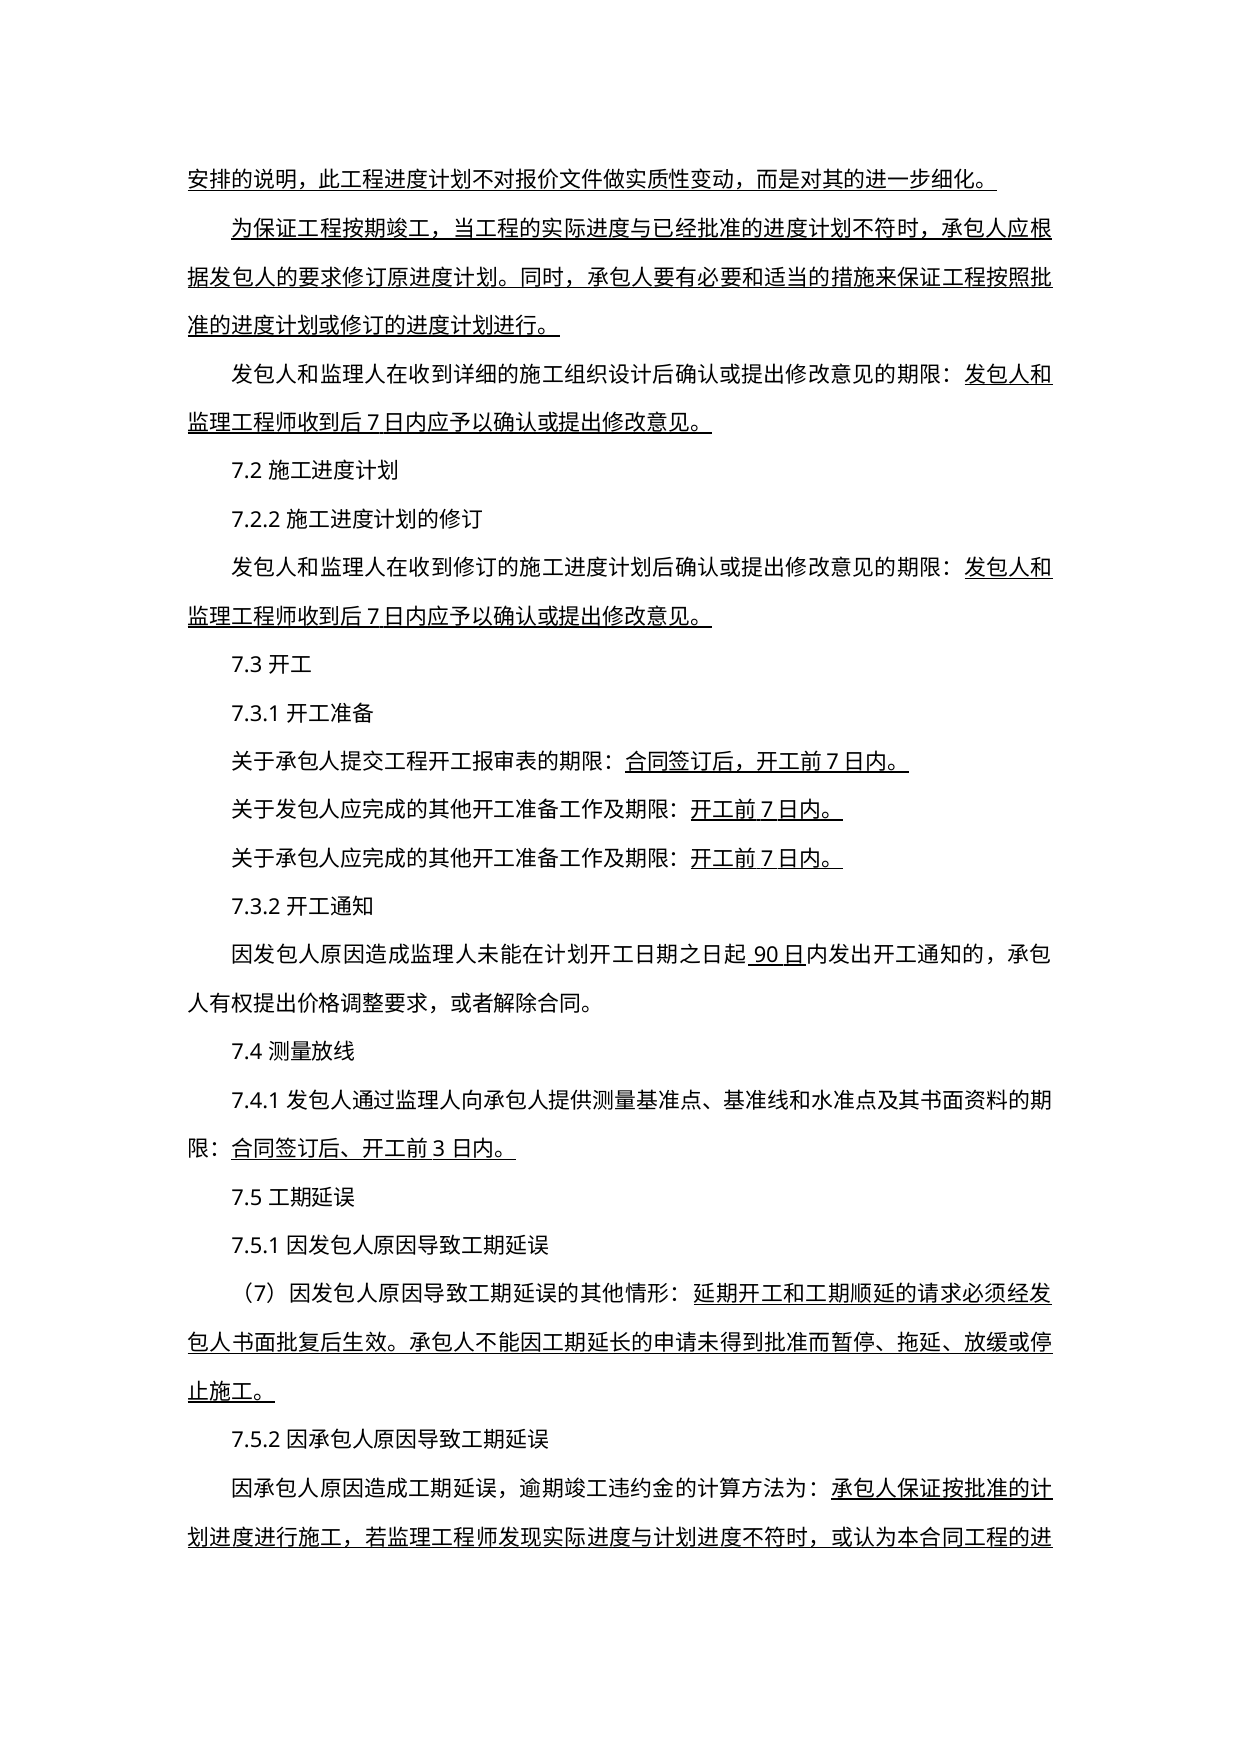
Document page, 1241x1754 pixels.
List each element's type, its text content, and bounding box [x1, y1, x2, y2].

text （7）因发包人原因导致工期延误的其他情形：延期开工和工期顺延的请求必须经发包人书面批复后生效。承包人不能因工期延长的申请未得到批准而暂停、拖延、放缓或停止施工。 [187, 1354, 1053, 1406]
text 关于承包人提交工程开工报审表的期限：合同签订后，开工前7日内。 [187, 744, 1053, 776]
text 7.3.2 开工通知 [187, 889, 1053, 921]
text （7）因发包人原因导致工期延误的其他情形：延期开工和工期顺延的请求必须经发包人书面批复后生效。承包人不能因工期延长的申请未得到批准而暂停、拖延、放缓或停止施工。 [187, 1276, 1053, 1353]
text 7.5.2 因承包人原因导致工期延误 [187, 1422, 1053, 1454]
text 发包人和监理人在收到修订的施工进度计划后确认或提出修改意见的期限：发包人和监理工程师收到后7日内应予以确认或提出修改意见。 [187, 550, 1053, 631]
text 7.3.1 开工准备 [187, 695, 1053, 728]
text 7.4 测量放线 [187, 1034, 1053, 1067]
text 为保证工程按期竣工，当工程的实际进度与已经批准的进度计划不符时，承包人应根据发包人的要求修订原进度计划。同时，承包人要有必要和适当的措施来保证工程按照批准的进度计划或修订的进度计划进行。 [187, 288, 1053, 340]
text 关于发包人应完成的其他开工准备工作及期限：开工前7日内。 [187, 792, 1053, 824]
text 7.3 开工 [187, 647, 1053, 679]
text 7.2.2 施工进度计划的修订 [187, 502, 1053, 534]
text 7.4.1 发包人通过监理人向承包人提供测量基准点、基准线和水准点及其书面资料的期限：合同签订后、开工前3 日内。 [187, 1082, 1053, 1164]
text 发包人和监理人在收到详细的施工组织设计后确认或提出修改意见的期限：发包人和监理工程师收到后7日内应予以确认或提出修改意见。 [187, 356, 1053, 437]
text 因发包人原因造成监理人未能在计划开工日期之日起 90日内发出开工通知的，承包人有权提出价格调整要求，或者解除合同。 [187, 937, 1053, 1018]
text 关于承包人应完成的其他开工准备工作及期限：开工前7日内。 [187, 840, 1053, 873]
text 为保证工程按期竣工，当工程的实际进度与已经批准的进度计划不符时，承包人应根据发包人的要求修订原进度计划。同时，承包人要有必要和适当的措施来保证工程按照批准的进度计划或修订的进度计划进行。 [187, 210, 1053, 287]
text 7.5 工期延误 [187, 1179, 1053, 1212]
text 7.5.1 因发包人原因导致工期延误 [187, 1228, 1053, 1260]
text 7.2 施工进度计划 [187, 453, 1053, 486]
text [187, 162, 1053, 194]
